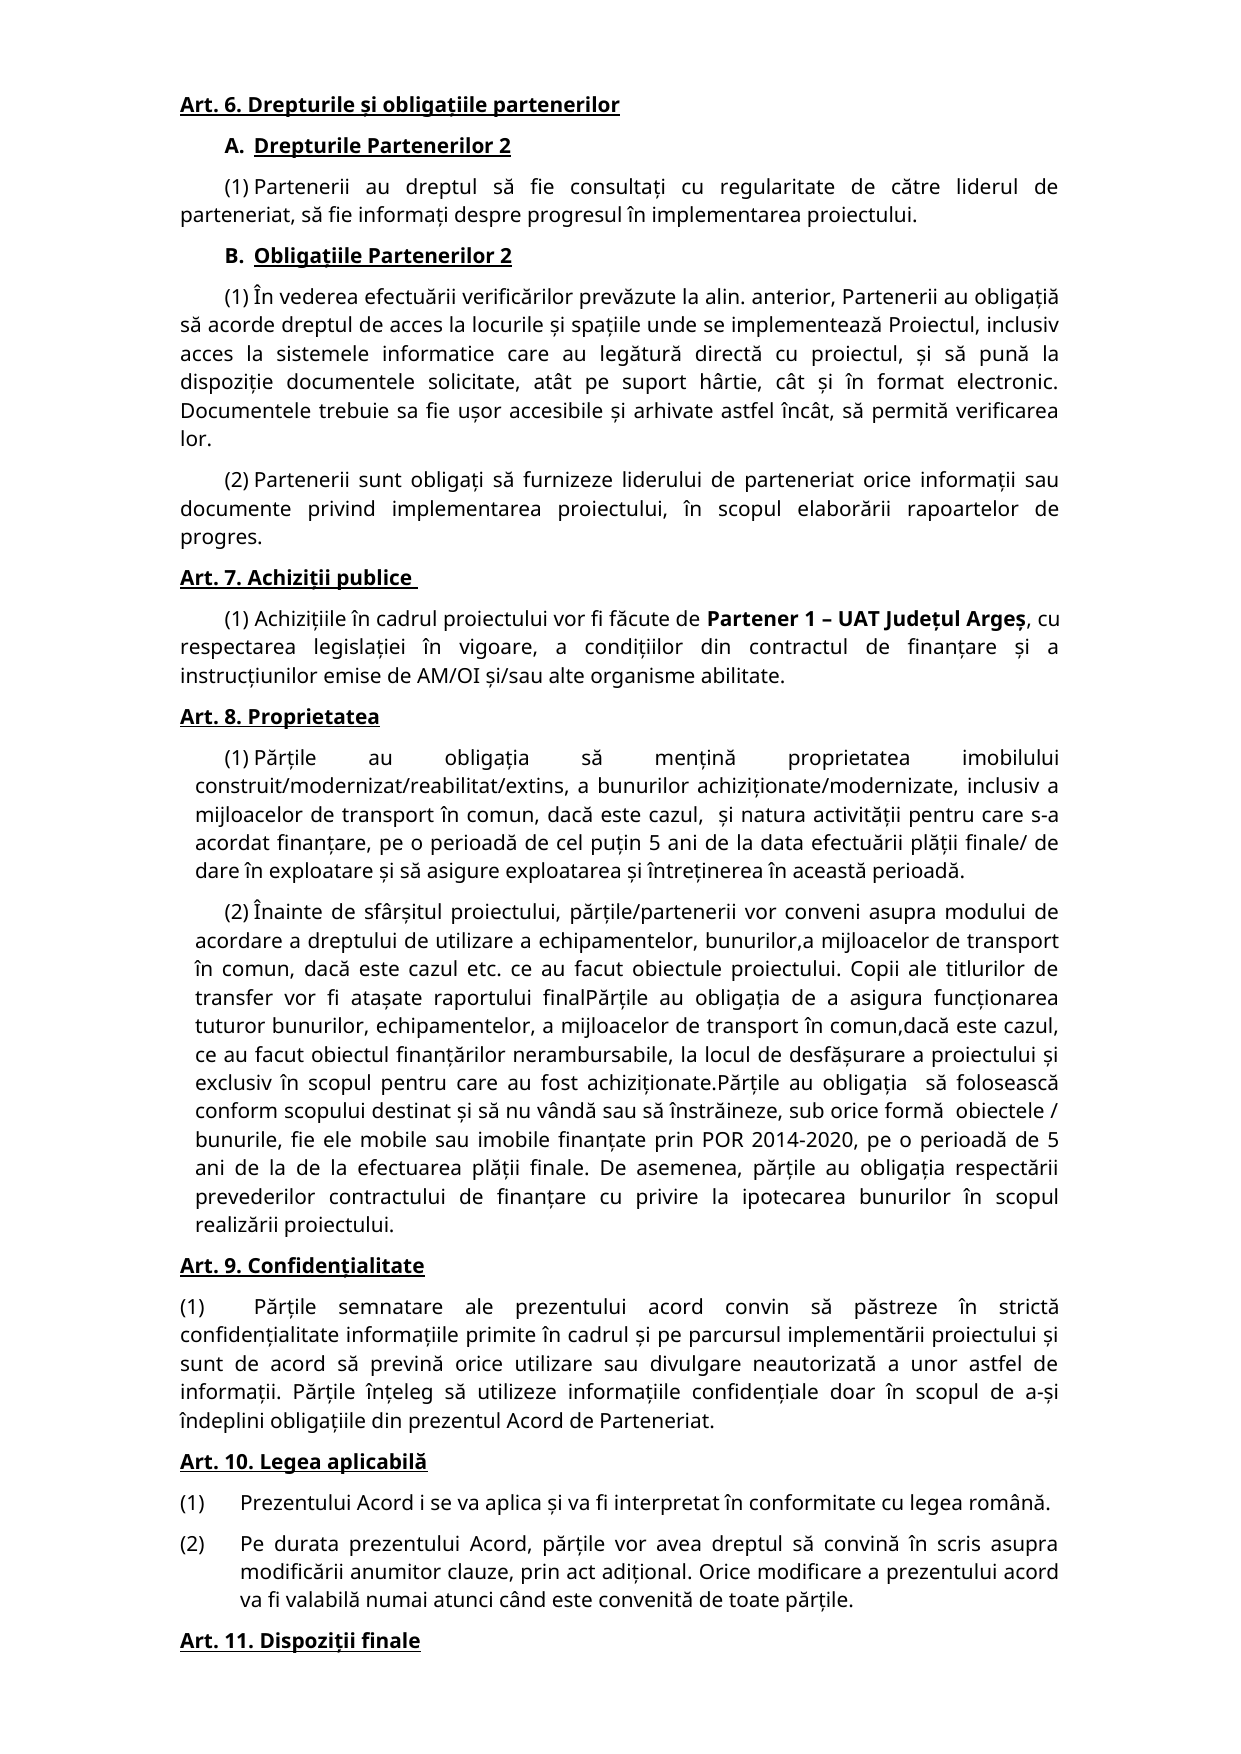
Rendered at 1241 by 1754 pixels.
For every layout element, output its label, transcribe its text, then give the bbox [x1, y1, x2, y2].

text Art. 7. Achiziţii publice [180, 563, 1060, 592]
subtitle Drepturile Partenerilor 2 [224, 131, 1060, 159]
subtitle În vederea efectuării verificărilor prevăzute la alin. anterior, Partenerii au obligaţiă să acorde dreptul de acces la locurile şi spaţiile unde se implementează Proiectul, inclusiv acces la sistemele informatice care au legătură directă cu proiectul, şi să pună la dispoziţie documentele solicitate, atât pe suport hârtie, cât şi în format electronic. Documentele trebuie sa fie uşor accesibile şi arhivate astfel încât, să permită verificarea lor. [180, 282, 1060, 453]
subtitle Partenerii au dreptul să fie consultaţi cu regularitate de către liderul de parteneriat, să fie informaţi despre progresul în implementarea proiectului. [180, 172, 1060, 229]
text (1) Achiziţiile în cadrul proiectului vor fi făcute de Partener 1 – UAT Judeţul Argeş, cu respectarea legislaţiei în vigoare, a condiţiilor din contractul de finanţare şi a instrucţiunilor emise de AM/OI şi/sau alte organisme abilitate. [180, 604, 1060, 689]
text Art. 11. Dispoziţii finale [180, 1627, 1060, 1655]
list Prezentului Acord i se va aplica şi va fi interpretat în conformitate cu legea română. [180, 1488, 1060, 1516]
subtitle Înainte de sfârşitul proiectului, părţile/partenerii vor conveni asupra modului de acordare a dreptului de utilizare a echipamentelor, bunurilor,a mijloacelor de transport în comun, dacă este cazul etc. ce au facut obiectule proiectului. Copii ale titlurilor de transfer vor fi ataşate raportului finalPărţile au obligaţia de a asigura funcţionarea tuturor bunurilor, echipamentelor, a mijloacelor de transport în comun,dacă este cazul, ce au facut obiectul finanţărilor nerambursabile, la locul de desfăşurare a proiectului şi exclusiv în scopul pentru care au fost achiziţionate.Părţile au obligaţia să folosească conform scopului destinat şi să nu vândă sau să înstrăineze, sub orice formă obiectele / bunurile, fie ele mobile sau imobile finanţate prin POR 2014-2020, pe o perioadă de 5 ani de la de la efectuarea plăţii finale. De asemenea, părţile au obligaţia respectării prevederilor contractului de finanţare cu privire la ipotecarea bunurilor în scopul realizării proiectului. [195, 897, 1060, 1239]
text (1) Părţile semnatare ale prezentului acord convin să păstreze în strictă confidenţialitate informaţiile primite în cadrul şi pe parcursul implementării proiectului şi sunt de acord să prevină orice utilizare sau divulgare neautorizată a unor astfel de informaţii. Părţile înţeleg să utilizeze informaţiile confidenţiale doar în scopul de a-şi îndeplini obligaţiile din prezentul Acord de Parteneriat. [180, 1292, 1060, 1434]
subtitle Obligaţiile Partenerilor 2 [224, 241, 1060, 270]
subtitle Art. 8. Proprietatea [180, 702, 1060, 730]
subtitle Art. 6. Drepturile şi obligaţiile partenerilor [180, 90, 1060, 118]
subtitle Partenerii sunt obligaţi să furnizeze liderului de parteneriat orice informaţii sau documente privind implementarea proiectului, în scopul elaborării rapoartelor de progres. [180, 465, 1060, 551]
list Pe durata prezentului Acord, părţile vor avea dreptul să convină în scris asupra modificării anumitor clauze, prin act adiţional. Orice modificare a prezentului acord va fi valabilă numai atunci când este convenită de toate părţile. [180, 1529, 1060, 1614]
text Art. 9. Confidenţialitate [180, 1251, 1060, 1280]
text Art. 10. Legea aplicabilă [180, 1447, 1060, 1475]
subtitle Părţile au obligaţia să menţină proprietatea imobilului construit/modernizat/reabilitat/extins, a bunurilor achiziţionate/modernizate, inclusiv a mijloacelor de transport în comun, dacă este cazul, şi natura activităţii pentru care s-a acordat finanţare, pe o perioadă de cel puţin 5 ani de la data efectuării plăţii finale/ de dare în exploatare şi să asigure exploatarea şi întreţinerea în această perioadă. [195, 743, 1060, 885]
